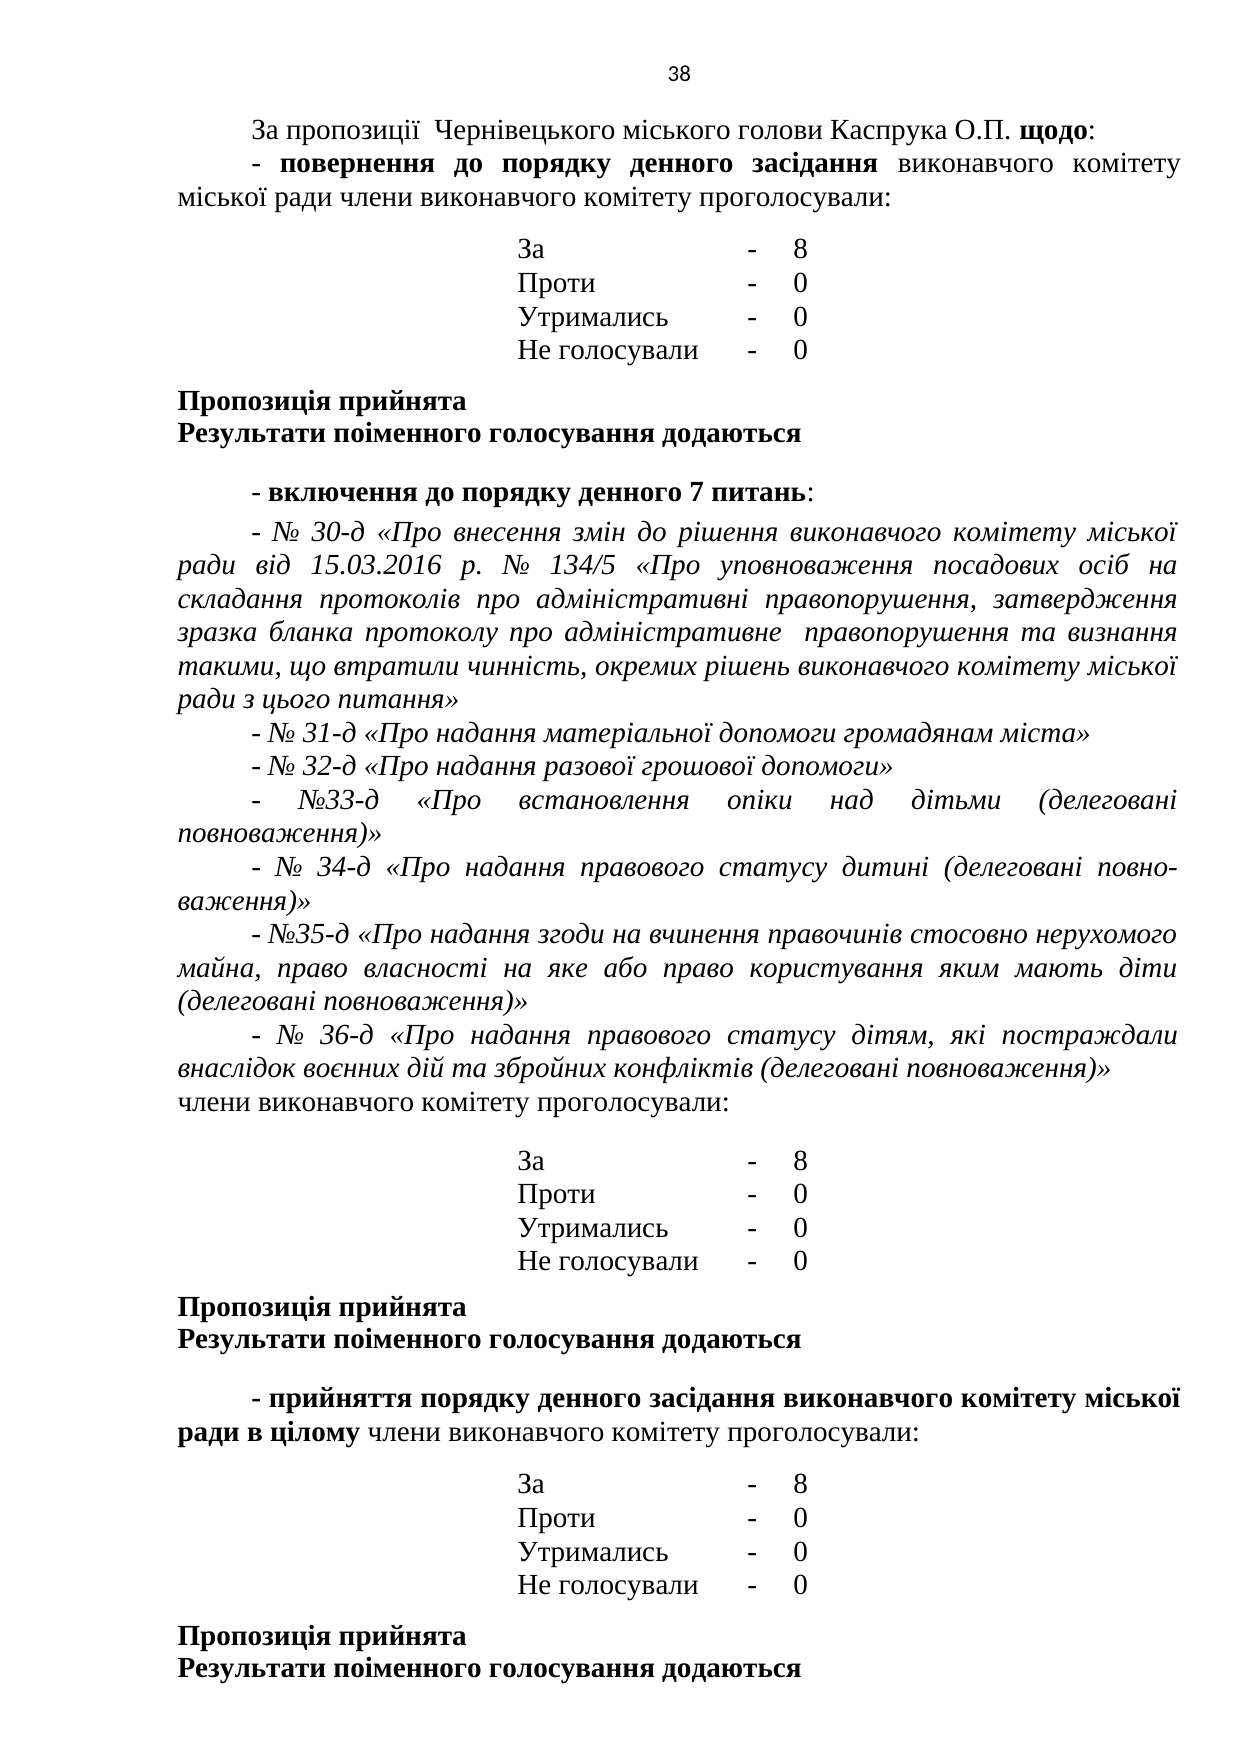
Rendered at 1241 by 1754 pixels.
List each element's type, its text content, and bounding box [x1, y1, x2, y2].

table_header За [506, 1143, 736, 1176]
table_header За [506, 1467, 736, 1500]
table_header - 8 [736, 232, 852, 265]
table_header - 8 [736, 1467, 852, 1500]
table_cell Не голосували [506, 332, 736, 366]
text - повернення до порядку денного засідання виконавчого комітету міської ради члени виконавчого комітету проголосували: [177, 145, 1181, 212]
table_cell - 0 [736, 1244, 852, 1277]
table_header За [506, 232, 736, 265]
table_cell - 0 [736, 265, 852, 299]
text Результати поіменного голосування додаються [177, 417, 1181, 448]
table_cell - 0 [736, 332, 852, 366]
text - включення до порядку денного 7 питань: [251, 474, 1181, 507]
text - № 34-д «Про надання правового статусу дитині (делеговані повно-важення)» [177, 849, 1181, 916]
text - № 30-д «Про внесення змін до рішення виконавчого комітету міської ради від 15.03.2016 р. № 134/5 «Про уповноваження посадових осіб на складання протоколів про адміністративні правопорушення, затвердження зразка бланка протоколу про адміністративне правопорушення та визнання такими, що втратили чинність, окремих рішень виконавчого комітету міської ради з цього питання» [177, 514, 1181, 715]
text - № 31-д «Про надання матеріальної допомоги громадянам міста» [177, 715, 1181, 748]
table_cell Утримались [506, 299, 736, 332]
text - №35-д «Про надання згоди на вчинення правочинів стосовно нерухомого майна, право власності на яке або право користування яким мають діти (делеговані повноваження)» [177, 916, 1181, 1017]
text Результати поіменного голосування додаються [177, 1652, 1181, 1683]
text - №33-д «Про встановлення опіки над дітьми (делеговані повноваження)» [177, 782, 1181, 849]
table_cell Утримались [506, 1210, 736, 1243]
text - прийняття порядку денного засідання виконавчого комітету міської ради в цілому члени виконавчого комітету проголосували: [177, 1380, 1181, 1447]
table_cell Не голосували [506, 1244, 736, 1277]
table_cell Утримались [506, 1534, 736, 1567]
table_cell Проти [506, 1176, 736, 1210]
text Пропозиція прийнята [177, 1620, 1181, 1652]
table_cell - 0 [736, 1534, 852, 1567]
table_cell - 0 [736, 1176, 852, 1210]
table_cell Проти [506, 265, 736, 299]
table_cell - 0 [736, 1500, 852, 1534]
text Пропозиція прийнята [177, 385, 1181, 417]
table_cell - 0 [736, 1567, 852, 1601]
text члени виконавчого комітету проголосували: [177, 1084, 1181, 1117]
table_cell - 0 [736, 299, 852, 332]
text Пропозиція прийнята [177, 1291, 1181, 1323]
table_cell - 0 [736, 1210, 852, 1243]
text Результати поіменного голосування додаються [177, 1323, 1181, 1355]
text За пропозиції Чернівецького міського голови Каспрука О.П. щодо: [177, 112, 1181, 145]
text - № 36-д «Про надання правового статусу дітям, які постраждали внаслідок воєнних дій та збройних конфліктів (делеговані повноваження)» [177, 1017, 1181, 1084]
table_cell Проти [506, 1500, 736, 1534]
text - № 32-д «Про надання разової грошової допомоги» [177, 748, 1181, 782]
table_cell Не голосували [506, 1567, 736, 1601]
table_header - 8 [736, 1143, 852, 1176]
